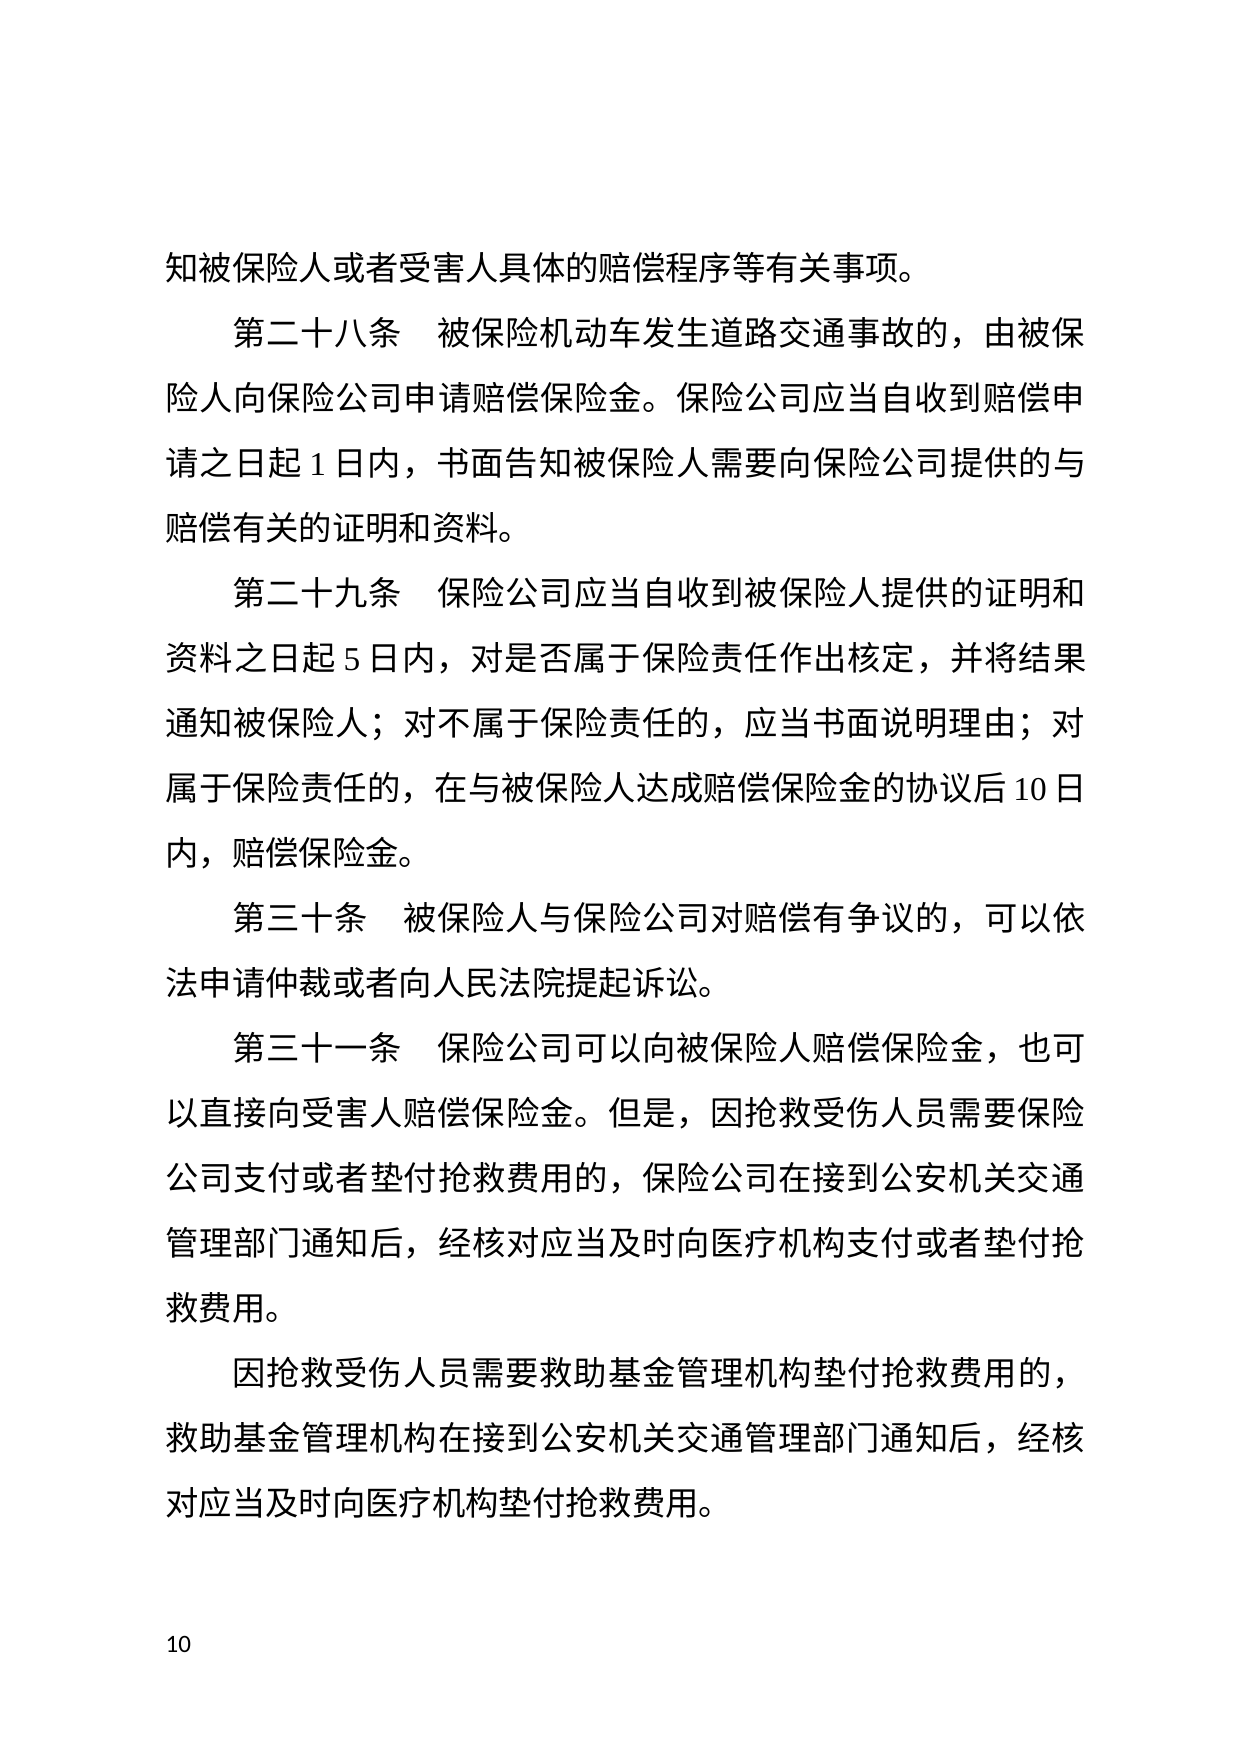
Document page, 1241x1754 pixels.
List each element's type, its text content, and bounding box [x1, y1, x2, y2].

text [165, 233, 1087, 298]
text 第二十九条 保险公司应当自收到被保险人提供的证明和资料之日起5日内，对是否属于保险责任作出核定，并将结果通知被保险人；对不属于保险责任的，应当书面说明理由；对属于保险责任的，在与被保险人达成赔偿保险金的协议后10日内，赔偿保险金。 [165, 558, 1087, 883]
text 因抢救受伤人员需要救助基金管理机构垫付抢救费用的，救助基金管理机构在接到公安机关交通管理部门通知后，经核对应当及时向医疗机构垫付抢救费用。 [165, 1338, 1087, 1533]
text 第三十一条 保险公司可以向被保险人赔偿保险金，也可以直接向受害人赔偿保险金。但是，因抢救受伤人员需要保险公司支付或者垫付抢救费用的，保险公司在接到公安机关交通管理部门通知后，经核对应当及时向医疗机构支付或者垫付抢救费用。 [165, 1013, 1087, 1338]
text 第三十条 被保险人与保险公司对赔偿有争议的，可以依法申请仲裁或者向人民法院提起诉讼。 [165, 883, 1087, 1013]
text 第二十八条 被保险机动车发生道路交通事故的，由被保险人向保险公司申请赔偿保险金。保险公司应当自收到赔偿申请之日起1日内，书面告知被保险人需要向保险公司提供的与赔偿有关的证明和资料。 [165, 298, 1087, 558]
